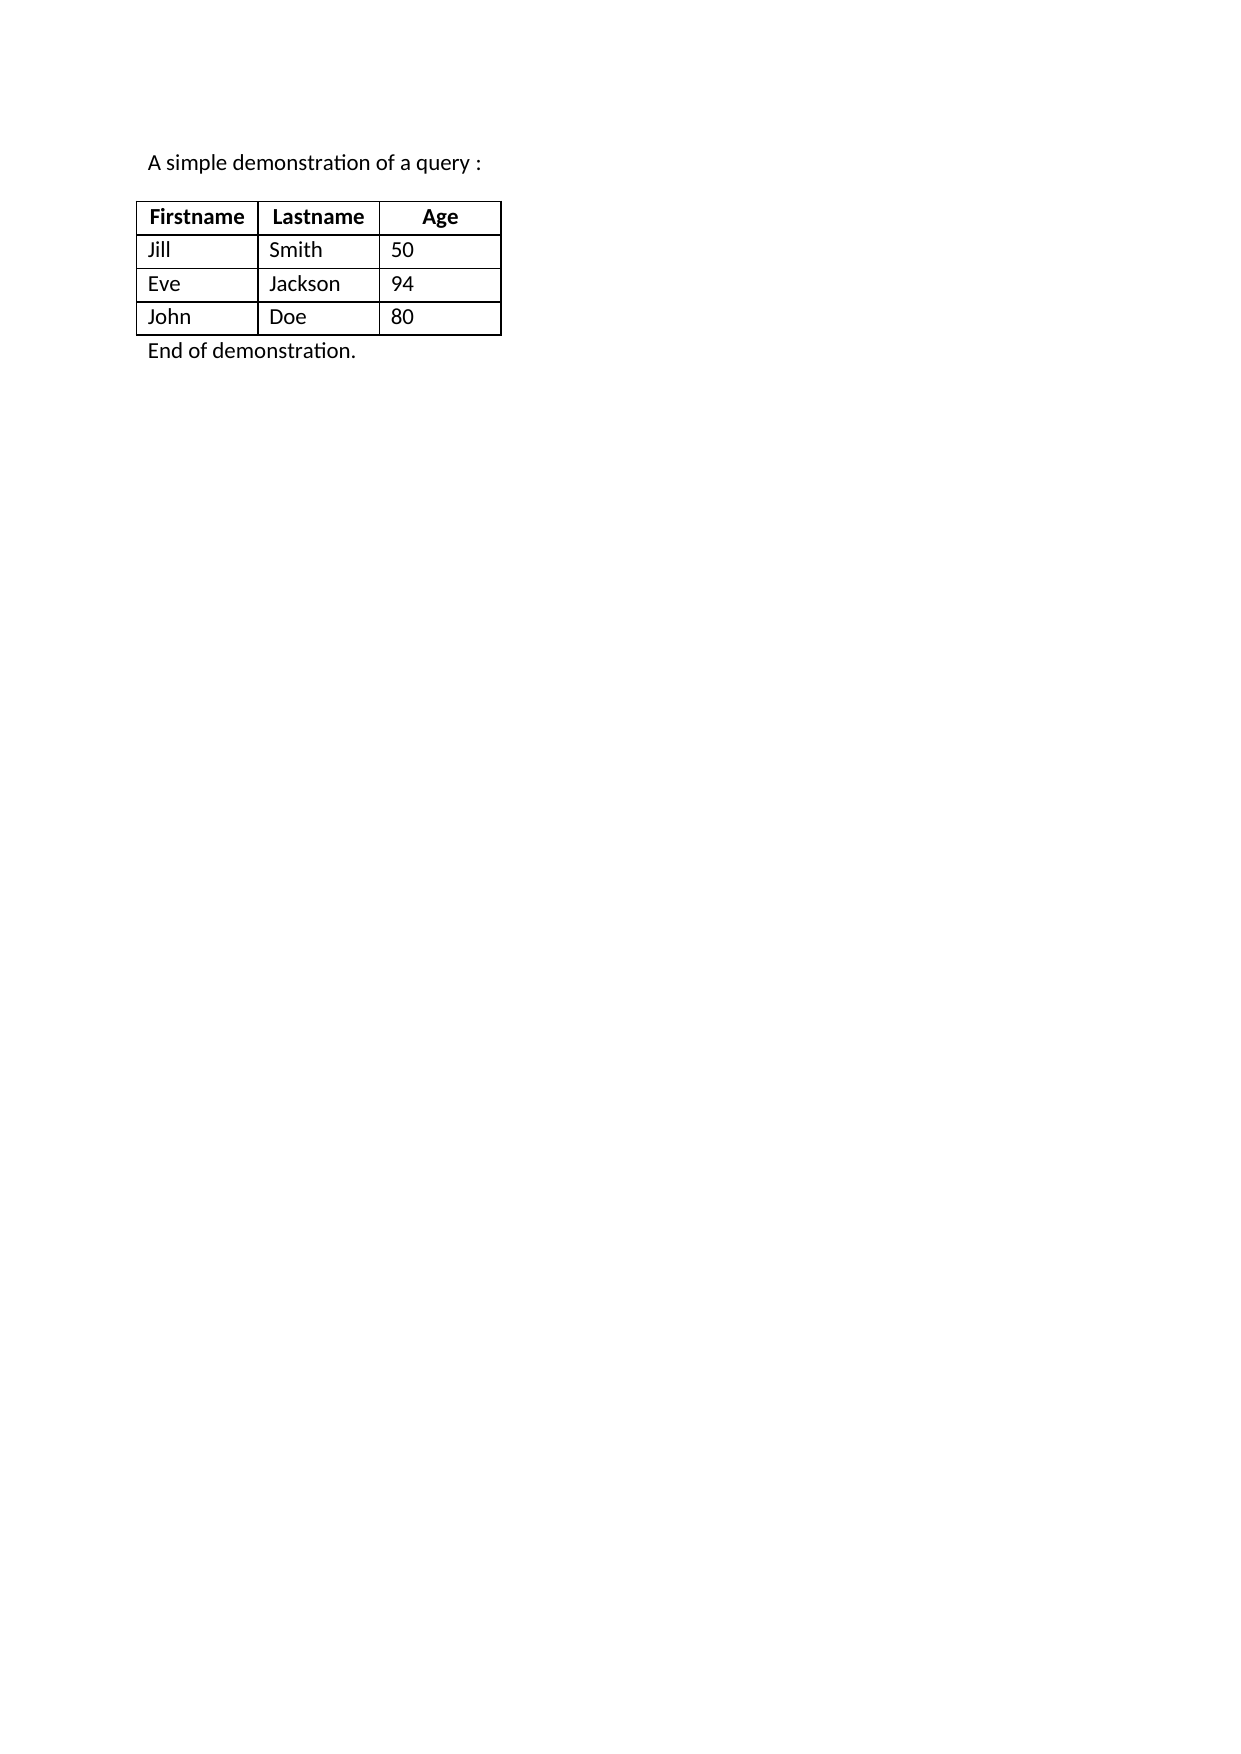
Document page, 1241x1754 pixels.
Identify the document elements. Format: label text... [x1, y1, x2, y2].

table_cell 94 [380, 269, 500, 301]
table_header Lastname [259, 202, 379, 234]
text A simple demonstration of a query : [148, 148, 1093, 176]
table_cell 80 [380, 303, 500, 334]
table_header Firstname [137, 202, 257, 234]
text End of demonstration. [148, 336, 1093, 364]
table_header Age [380, 202, 500, 234]
table_cell 50 [380, 236, 500, 267]
table_cell Eve [137, 269, 257, 301]
table_cell Jackson [259, 269, 379, 301]
table_cell Smith [259, 236, 379, 267]
table_cell Jill [137, 236, 257, 267]
table_cell Doe [259, 303, 379, 334]
table_cell John [137, 303, 257, 334]
